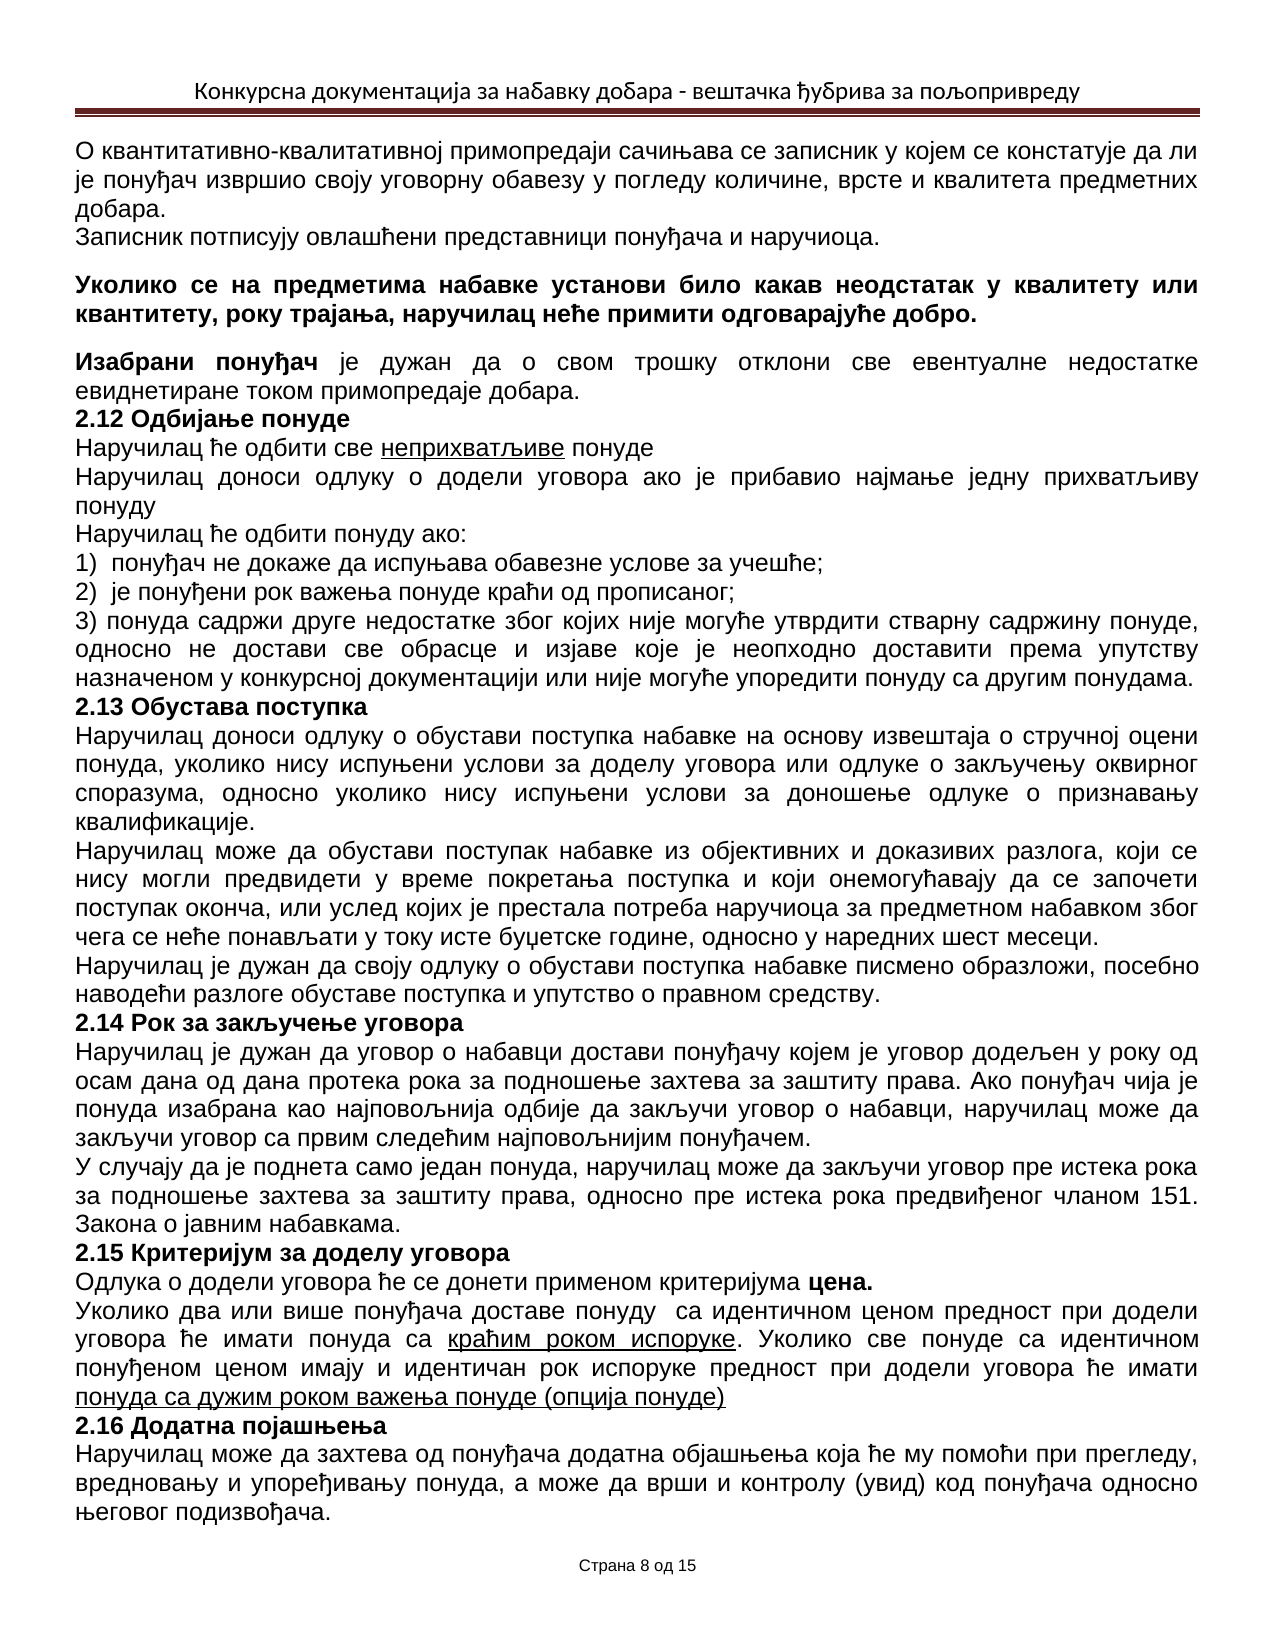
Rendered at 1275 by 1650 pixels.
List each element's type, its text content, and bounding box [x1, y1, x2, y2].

text 2.12 Одбијање понуде [75, 404, 1200, 433]
text 2.14 Рок за закључење уговора [75, 1008, 1200, 1037]
text Одлука о додели уговора ће се донети применом критеријума цена. [75, 1267, 1200, 1296]
text 2.13 Обустава поступка [75, 692, 1200, 721]
text 2.16 Додатна појашњења [75, 1411, 1200, 1439]
text Уколико два или више понуђача доставе понуду са идентичном ценом предност при додели уговора ће имати понуда са краћим роком испоруке. Уколико све понуде са идентичном понуђеном ценом имају и идентичан рок испоруке предност при додели уговора ће имати понуда са дужим роком важења понуде (опција понуде) [75, 1296, 1200, 1411]
text Наручилац доноси одлуку о додели уговора ако је прибавио најмање једну прихватљиву понуду [75, 462, 1200, 519]
text Записник потписују овлашћени представници понуђача и наручиоца. [75, 222, 1200, 251]
text 1) понуђач не докаже да испуњава обавезне услове за учешће; [75, 548, 1200, 577]
text Наручилац је дужан да своју одлуку о обустави поступка набавке писмено образложи, посебно наводећи разлоге обуставе поступка и упутство о правном средству. [75, 951, 1200, 1008]
text Наручилац може да обустави поступак набавке из објективних и доказивих разлога, који се нису могли предвидети у време покретања поступка и који онемогућавају да се започети поступак оконча, или услед којих је престала потреба наручиоца за предметном набавком због чега се неће понављати у току исте буџетске године, односно у наредних шест месеци. [75, 836, 1200, 951]
text Уколико се на предметима набавке установи било какав неодстатак у квалитету или квантитету, року трајања, наручилац неће примити одговарајуће добро. [75, 270, 1200, 328]
text Наручилац ће одбити све неприхватљиве понуде [75, 433, 1200, 462]
text О квантитативно-квалитативној примопредаји сачињава се записник у којем се констатује да ли је понуђач извршио своју уговорну обавезу у погледу количине, врсте и квалитета предметних добара. [75, 136, 1200, 222]
text Наручилац може да захтева од понуђача додатна објашњења која ће му помоћи при прегледу, вредновању и упоређивању понуда, а може да врши и контролу (увид) код понуђача односно његовог подизвођача. [75, 1439, 1200, 1526]
text 2) је понуђени рок важења понуде краћи од прописаног; [75, 577, 1200, 606]
text Наручилац је дужан да уговор о набавци достави понуђачу којем је уговор додељен у року од осам дана од дана протека рока за подношење захтева за заштиту права. Ако понуђач чија је понуда изабрана као најповољнија одбије да закључи уговор о набавци, наручилац може да закључи уговор са првим следећим најповољнијим понуђачем. [75, 1037, 1200, 1152]
text 2.15 Критеријум за доделу уговора [75, 1238, 1200, 1267]
text Изабрани понуђач је дужан да о свом трошку отклони све евентуалне недостатке евиднетиране током примопредаје добара. [75, 347, 1200, 404]
text 3) понуда садржи друге недостатке због којих није могуће утврдити стварну садржину понуде, односно не достави све обрасце и изјаве које је неопходно доставити према упутству назначеном у конкурсној документацији или није могуће упоредити понуду са другим понудама. [75, 606, 1200, 692]
text Наручилац доноси одлуку о обустави поступка набавке на основу извештаја о стручној оцени понуда, уколико нису испуњени услови за доделу уговора или одлуке о закључењу оквирног споразума, односно уколико нису испуњени услови за доношење одлуке о признавању квалификације. [75, 721, 1200, 836]
text Наручилац ће одбити понуду ако: [75, 519, 1200, 548]
text У случају да је поднета само један понуда, наручилац може да закључи уговор пре истека рока за подношење захтева за заштиту права, односно пре истека рока предвиђеног чланом 151. Закона о јавним набавкама. [75, 1152, 1200, 1238]
